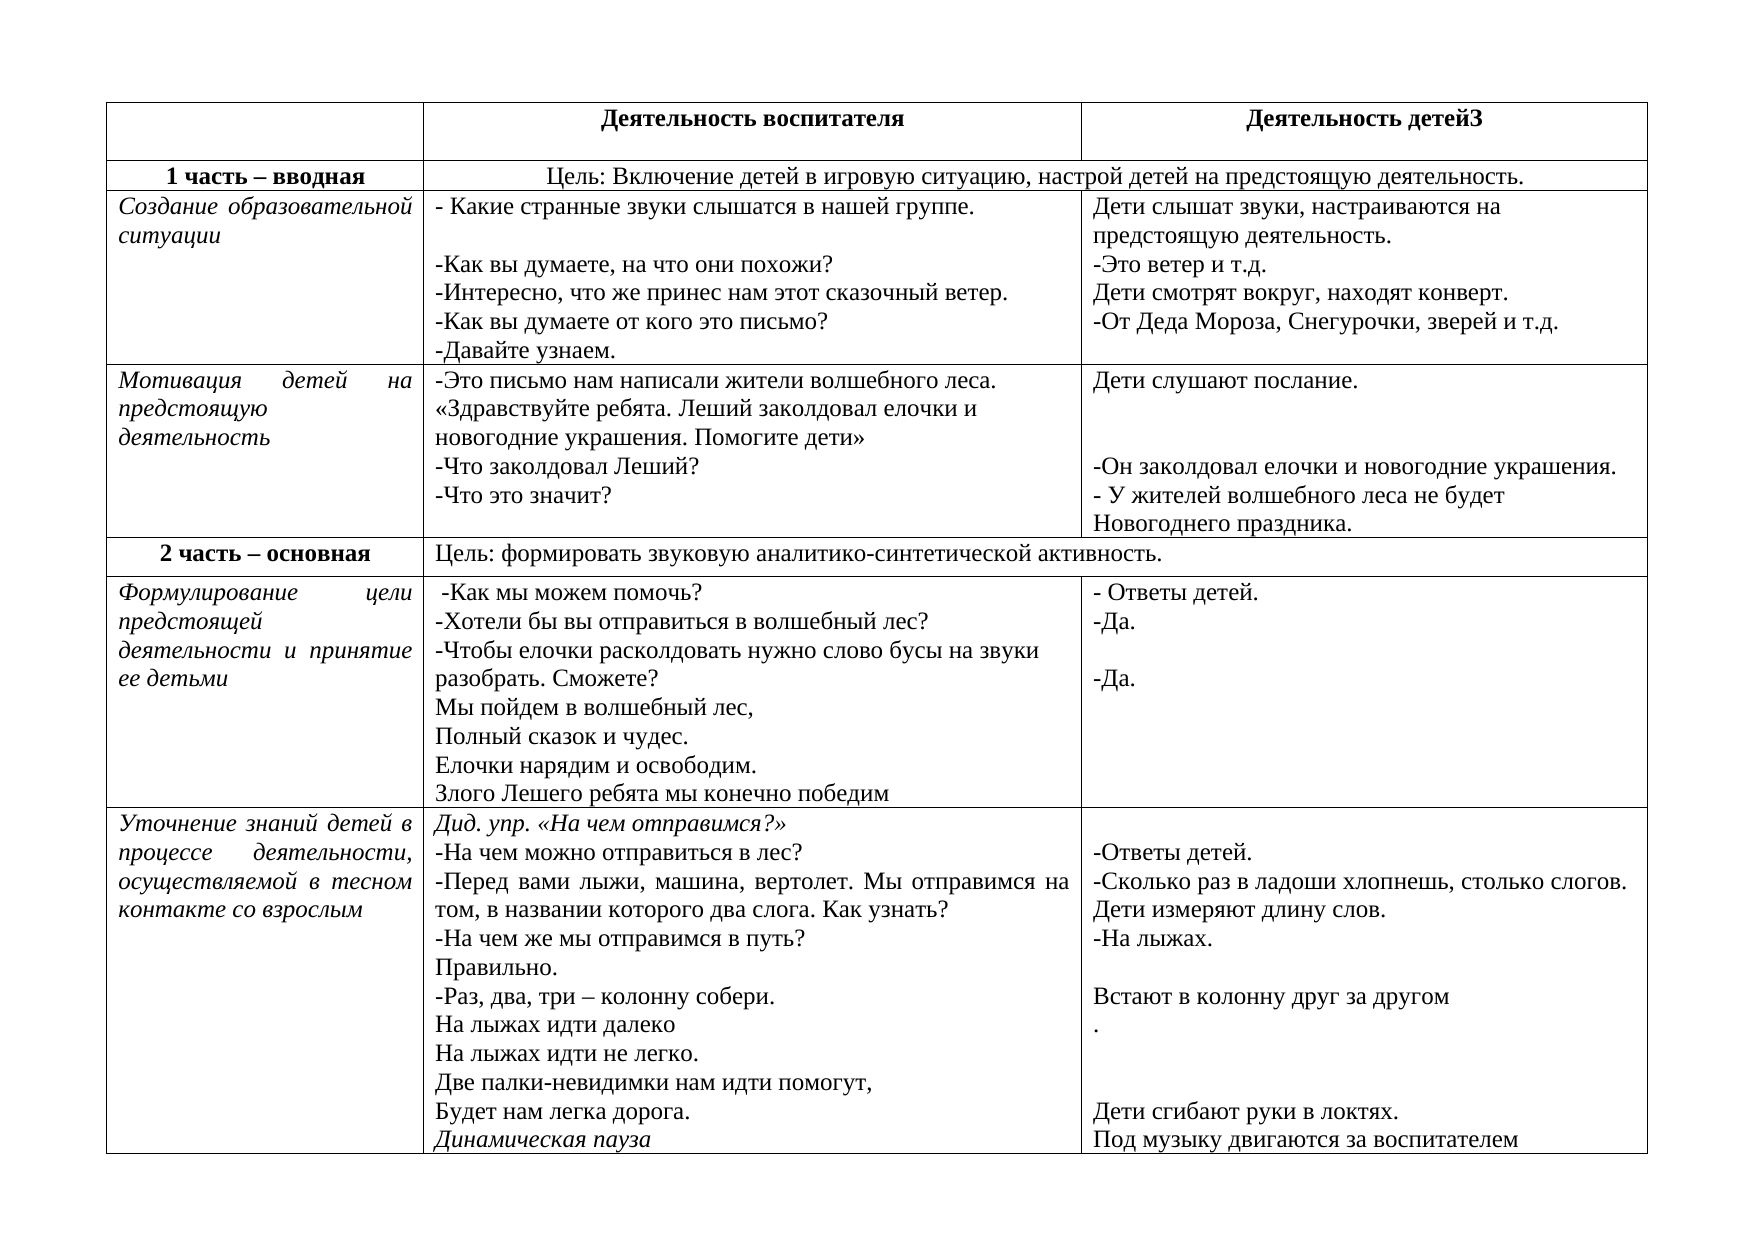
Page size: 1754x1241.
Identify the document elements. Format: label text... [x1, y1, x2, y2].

table_cell Дети слышат звуки, настраиваются на предстоящую деятельность. -Это ветер и т.д. Дети смотрят вокруг, находят конверт. -От Деда Мороза, Снегурочки, зверей и т.д. [1082, 191, 1647, 364]
table_cell -Как мы можем помочь? -Хотели бы вы отправиться в волшебный лес? -Чтобы елочки расколдовать нужно слово бусы на звуки разобрать. Сможете? Мы пойдем в волшебный лес, Полный сказок и чудес. Елочки нарядим и освободим. Злого Лешего ребята мы конечно победим [424, 577, 1081, 807]
table_cell Создание образовательной ситуации [107, 191, 423, 364]
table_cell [1082, 808, 1647, 1153]
table_header Деятельность детейЗ [1082, 103, 1647, 160]
table_cell Формулирование цели предстоящей деятельности и принятие ее детьми [107, 577, 423, 807]
table_cell Дети слушают послание. -Он заколдовал елочки и новогодние украшения. - У жителей волшебного леса не будет Новогоднего праздника. [1082, 365, 1647, 537]
table_cell 1 часть – вводная [107, 161, 423, 190]
table_cell Цель: Включение детей в игровую ситуацию, настрой детей на предстоящую деятельность. [424, 161, 1647, 190]
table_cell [107, 808, 423, 1153]
table_header Деятельность воспитателя [424, 103, 1081, 160]
table_cell 2 часть – основная [107, 538, 423, 576]
table_cell - Ответы детей. -Да. -Да. [1082, 577, 1647, 807]
table_header [107, 103, 423, 160]
table_cell Мотивация детей на предстоящую деятельность [107, 365, 423, 537]
table_cell - Какие странные звуки слышатся в нашей группе. -Как вы думаете, на что они похожи? -Интересно, что же принес нам этот сказочный ветер. -Как вы думаете от кого это письмо? -Давайте узнаем. [424, 191, 1081, 364]
table_cell -Это письмо нам написали жители волшебного леса. «Здравствуйте ребята. Леший заколдовал елочки и новогодние украшения. Помогите дети» -Что заколдовал Леший? -Что это значит? [424, 365, 1081, 537]
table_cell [424, 808, 1081, 1153]
table_cell Цель: формировать звуковую аналитико-синтетической активность. [424, 538, 1647, 576]
